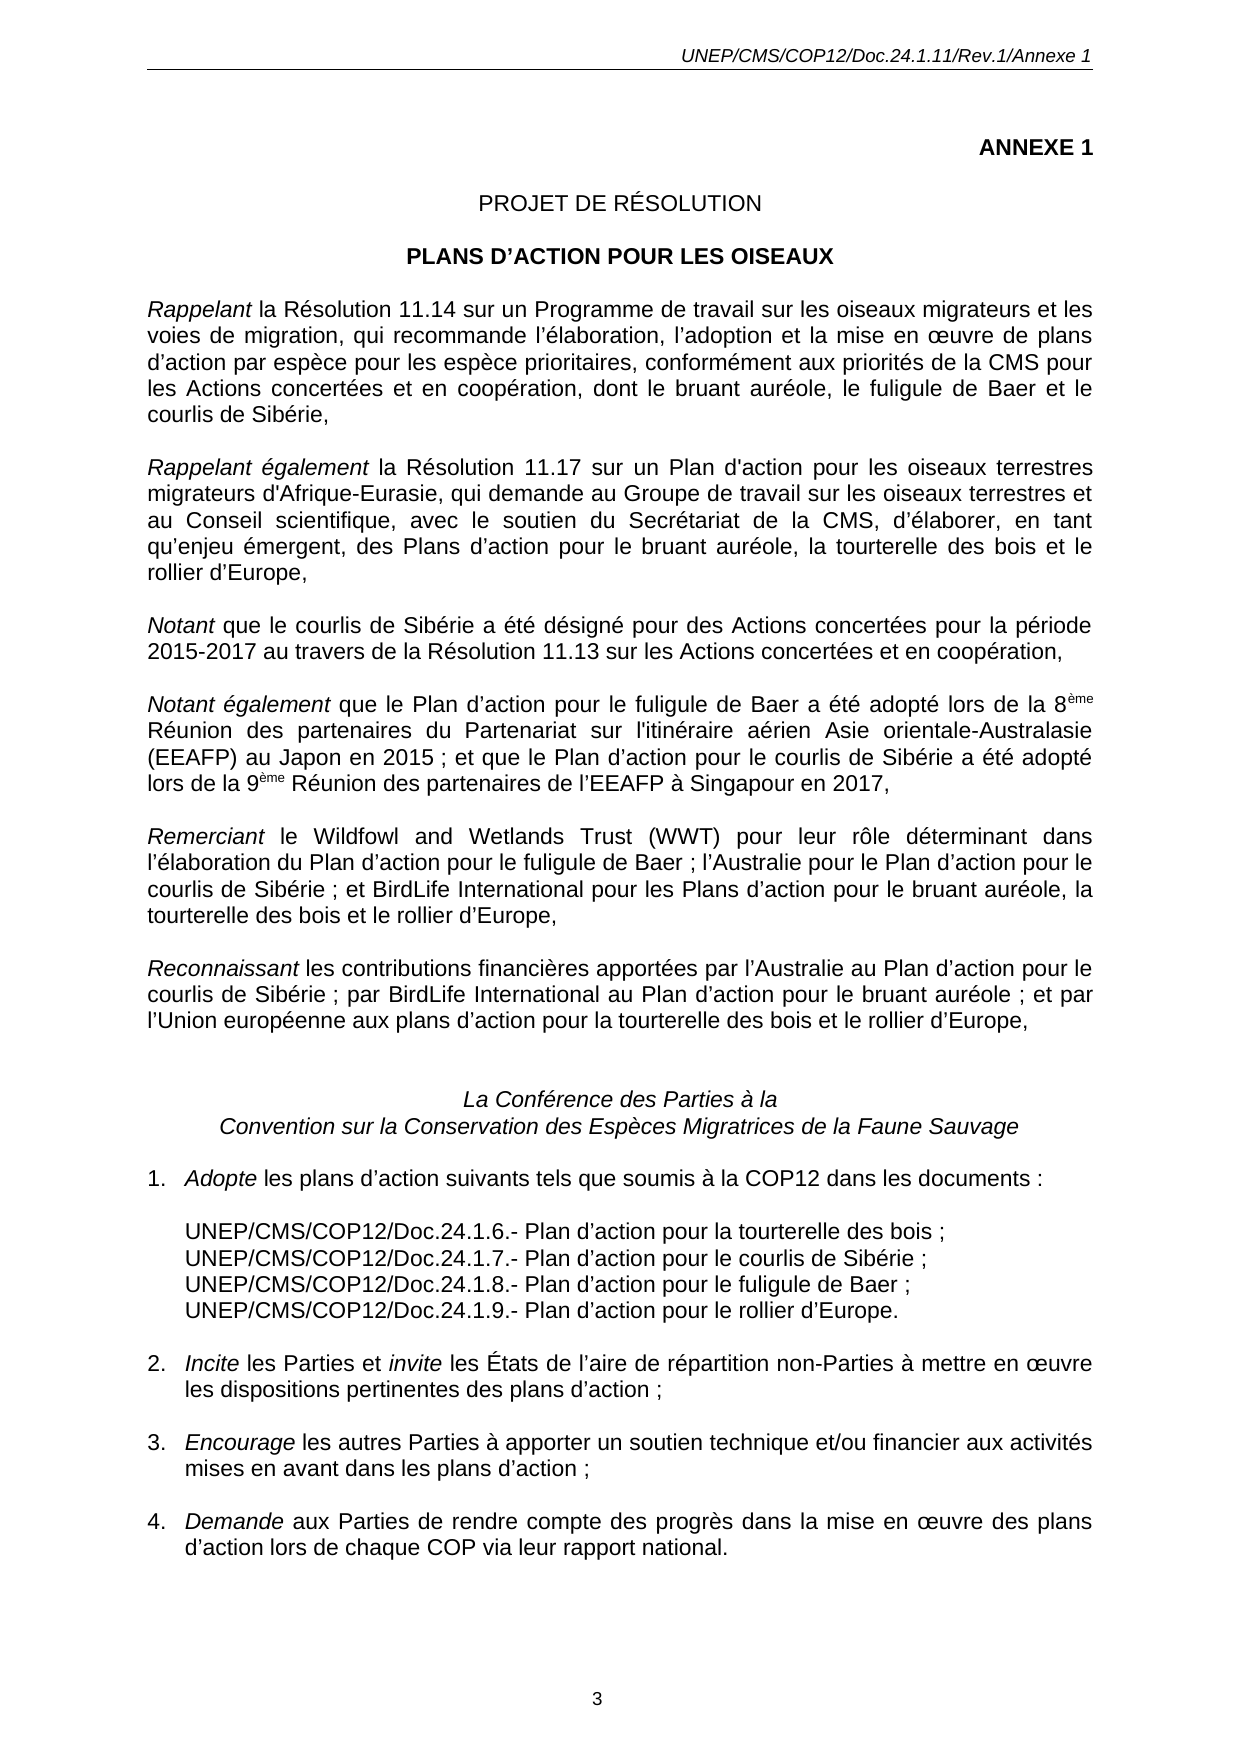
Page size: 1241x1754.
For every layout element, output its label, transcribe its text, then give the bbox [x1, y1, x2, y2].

text Remerciant le Wildfowl and Wetlands Trust (WWT) pour leur rôle déterminant dans l’élaboration du Plan d’action pour le fuligule de Baer ; l’Australie pour le Plan d’action pour le courlis de Sibérie ; et BirdLife International pour les Plans d’action pour le bruant auréole, la tourterelle des bois et le rollier d’Europe, [147, 823, 1093, 928]
text UNEP/CMS/COP12/Doc.24.1.7.- Plan d’action pour le courlis de Sibérie ; [147, 1244, 1093, 1271]
text La Conférence des Parties à la [147, 1086, 1093, 1113]
text UNEP/CMS/COP12/Doc.24.1.9.- Plan d’action pour le rollier d’Europe. [147, 1297, 1093, 1323]
list Encourage les autres Parties à apporter un soutien technique et/ou financier aux activités mises en avant dans les plans d’action ; [147, 1429, 1093, 1482]
list Incite les Parties et invite les États de l’aire de répartition non-Parties à mettre en œuvre les dispositions pertinentes des plans d’action ; [147, 1350, 1093, 1403]
text ANNEXE 1 [147, 133, 1093, 160]
text PLANS D’ACTION POUR LES OISEAUX [147, 243, 1093, 269]
text Notant également que le Plan d’action pour le fuligule de Baer a été adopté lors de la 8ème Réunion des partenaires du Partenariat sur l'itinéraire aérien Asie orientale-Australasie (EEAFP) au Japon en 2015 ; et que le Plan d’action pour le courlis de Sibérie a été adopté lors de la 9ème Réunion des partenaires de l’EEAFP à Singapour en 2017, [147, 691, 1093, 796]
list Adopte les plans d’action suivants tels que soumis à la COP12 dans les documents : [147, 1165, 1093, 1192]
text Rappelant la Résolution 11.14 sur un Programme de travail sur les oiseaux migrateurs et les voies de migration, qui recommande l’élaboration, l’adoption et la mise en œuvre de plans d’action par espèce pour les espèce prioritaires, conformément aux priorités de la CMS pour les Actions concertées et en coopération, dont le bruant auréole, le fuligule de Baer et le courlis de Sibérie, [147, 296, 1093, 427]
text Rappelant également la Résolution 11.17 sur un Plan d'action pour les oiseaux terrestres migrateurs d'Afrique-Eurasie, qui demande au Groupe de travail sur les oiseaux terrestres et au Conseil scientifique, avec le soutien du Secrétariat de la CMS, d’élaborer, en tant qu’enjeu émergent, des Plans d’action pour le bruant auréole, la tourterelle des bois et le rollier d’Europe, [147, 454, 1093, 586]
text Notant que le courlis de Sibérie a été désigné pour des Actions concertées pour la période 2015-2017 au travers de la Résolution 11.13 sur les Actions concertées et en coopération, [147, 612, 1093, 665]
text Reconnaissant les contributions financières apportées par l’Australie au Plan d’action pour le courlis de Sibérie ; par BirdLife International au Plan d’action pour le bruant auréole ; et par l’Union européenne aux plans d’action pour la tourterelle des bois et le rollier d’Europe, [147, 954, 1093, 1034]
text Convention sur la Conservation des Espèces Migratrices de la Faune Sauvage [147, 1113, 1093, 1139]
text UNEP/CMS/COP12/Doc.24.1.8.- Plan d’action pour le fuligule de Baer ; [147, 1271, 1093, 1297]
text UNEP/CMS/COP12/Doc.24.1.6.- Plan d’action pour la tourterelle des bois ; [147, 1218, 1093, 1244]
list Demande aux Parties de rendre compte des progrès dans la mise en œuvre des plans d’action lors de chaque COP via leur rapport national. [147, 1508, 1093, 1561]
text PROJET DE RÉSOLUTION [147, 190, 1093, 217]
